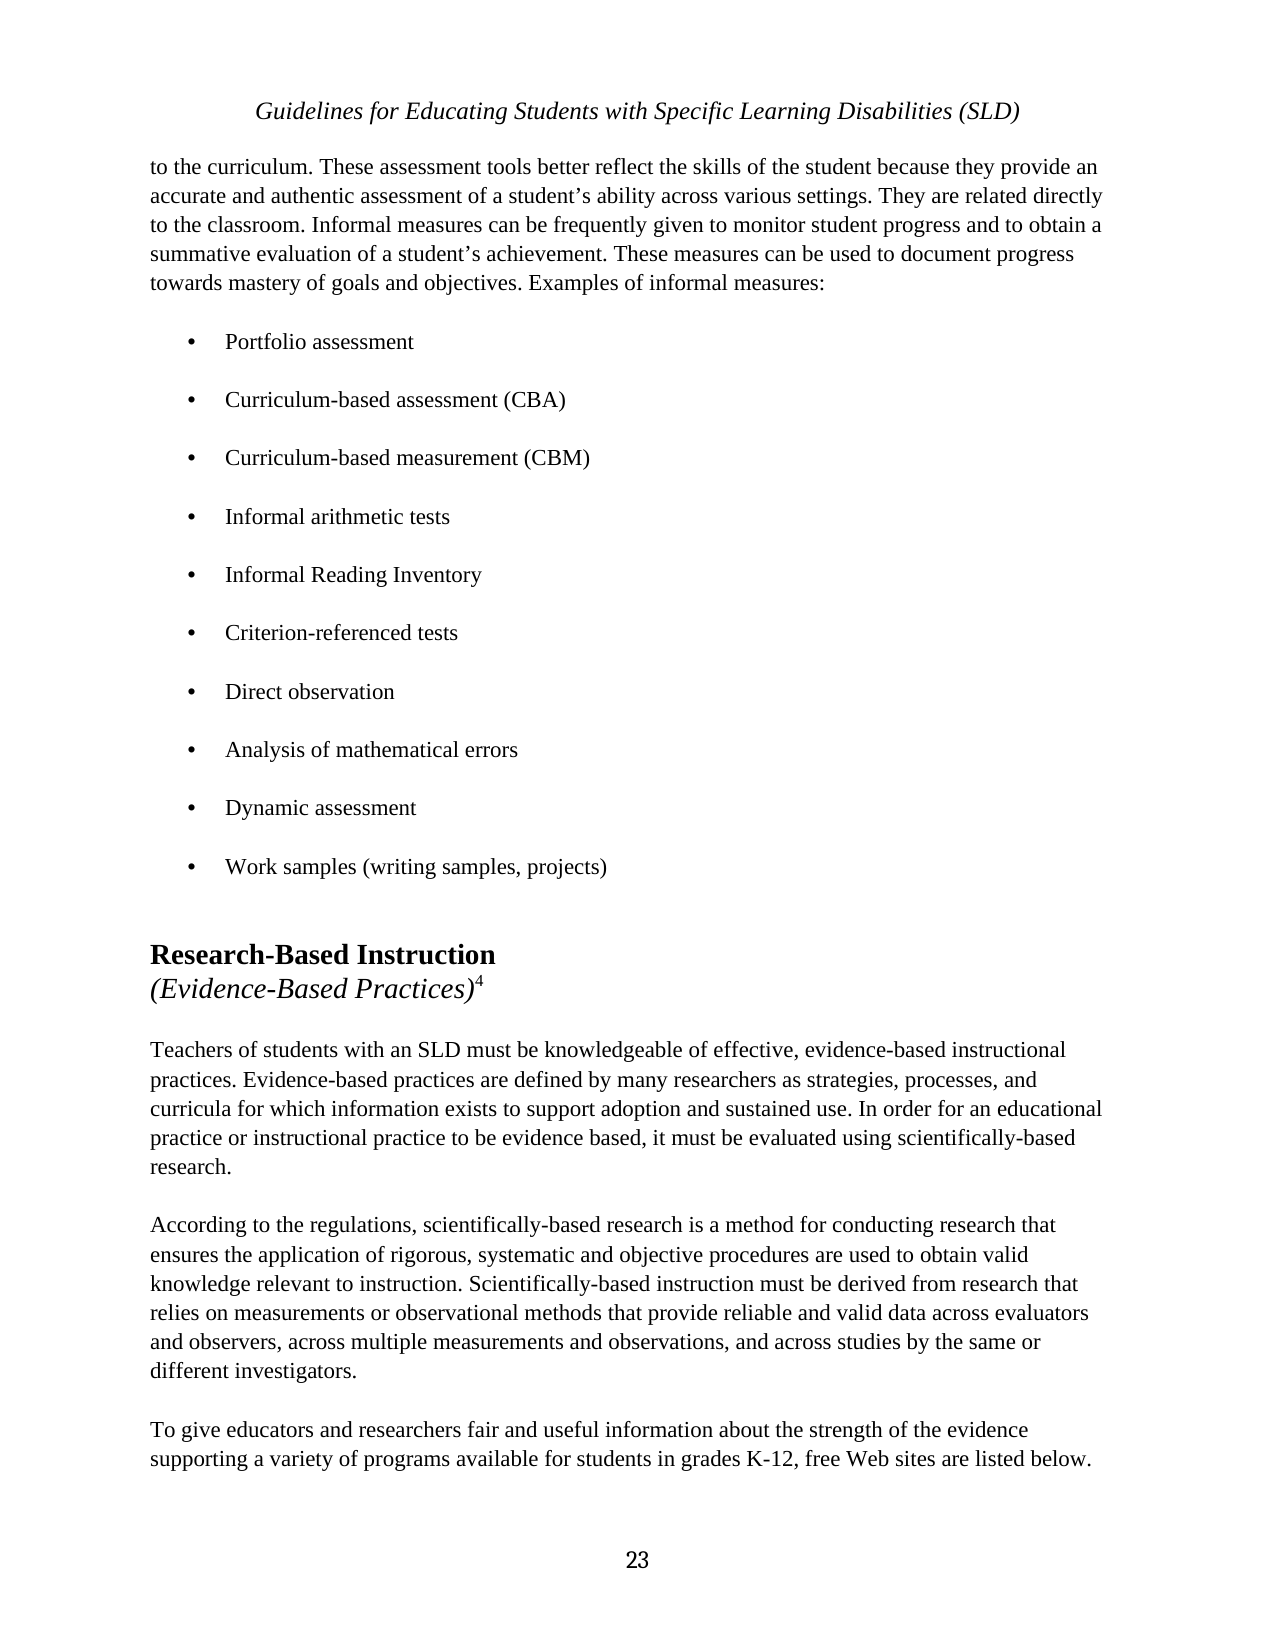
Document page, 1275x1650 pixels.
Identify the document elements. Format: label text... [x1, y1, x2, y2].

list Direct observation [187, 675, 1125, 704]
text Teachers of students with an SLD must be knowledgeable of effective, evidence-based instructional practices. Evidence-based practices are defined by many researchers as strategies, processes, and curricula for which information exists to support adoption and sustained use. In order for an educational practice or instructional practice to be evidence based, it must be evaluated using scientifically-based research. [150, 1034, 1125, 1179]
list Informal arithmetic tests [187, 500, 1125, 529]
list Curriculum-based measurement (CBM) [187, 442, 1125, 471]
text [150, 150, 1125, 296]
list Informal Reading Inventory [187, 558, 1125, 587]
subtitle Research-Based Instruction (Evidence-Based Practices)4 [150, 937, 1125, 1004]
list Criterion-referenced tests [187, 617, 1125, 646]
list Dynamic assessment [187, 792, 1125, 821]
text To give educators and researchers fair and useful information about the strength of the evidence supporting a variety of programs available for students in grades K-12, free Web sites are listed below. [150, 1413, 1125, 1471]
list Portfolio assessment [187, 325, 1125, 354]
list Work samples (writing samples, projects) [187, 850, 1125, 879]
list Curriculum-based assessment (CBA) [187, 383, 1125, 412]
text According to the regulations, scientifically-based research is a method for conducting research that ensures the application of rigorous, systematic and objective procedures are used to obtain valid knowledge relevant to instruction. Scientifically-based instruction must be derived from research that relies on measurements or observational methods that provide reliable and valid data across evaluators and observers, across multiple measurements and observations, and across studies by the same or different investigators. [150, 1209, 1125, 1384]
list Analysis of mathematical errors [187, 733, 1125, 762]
